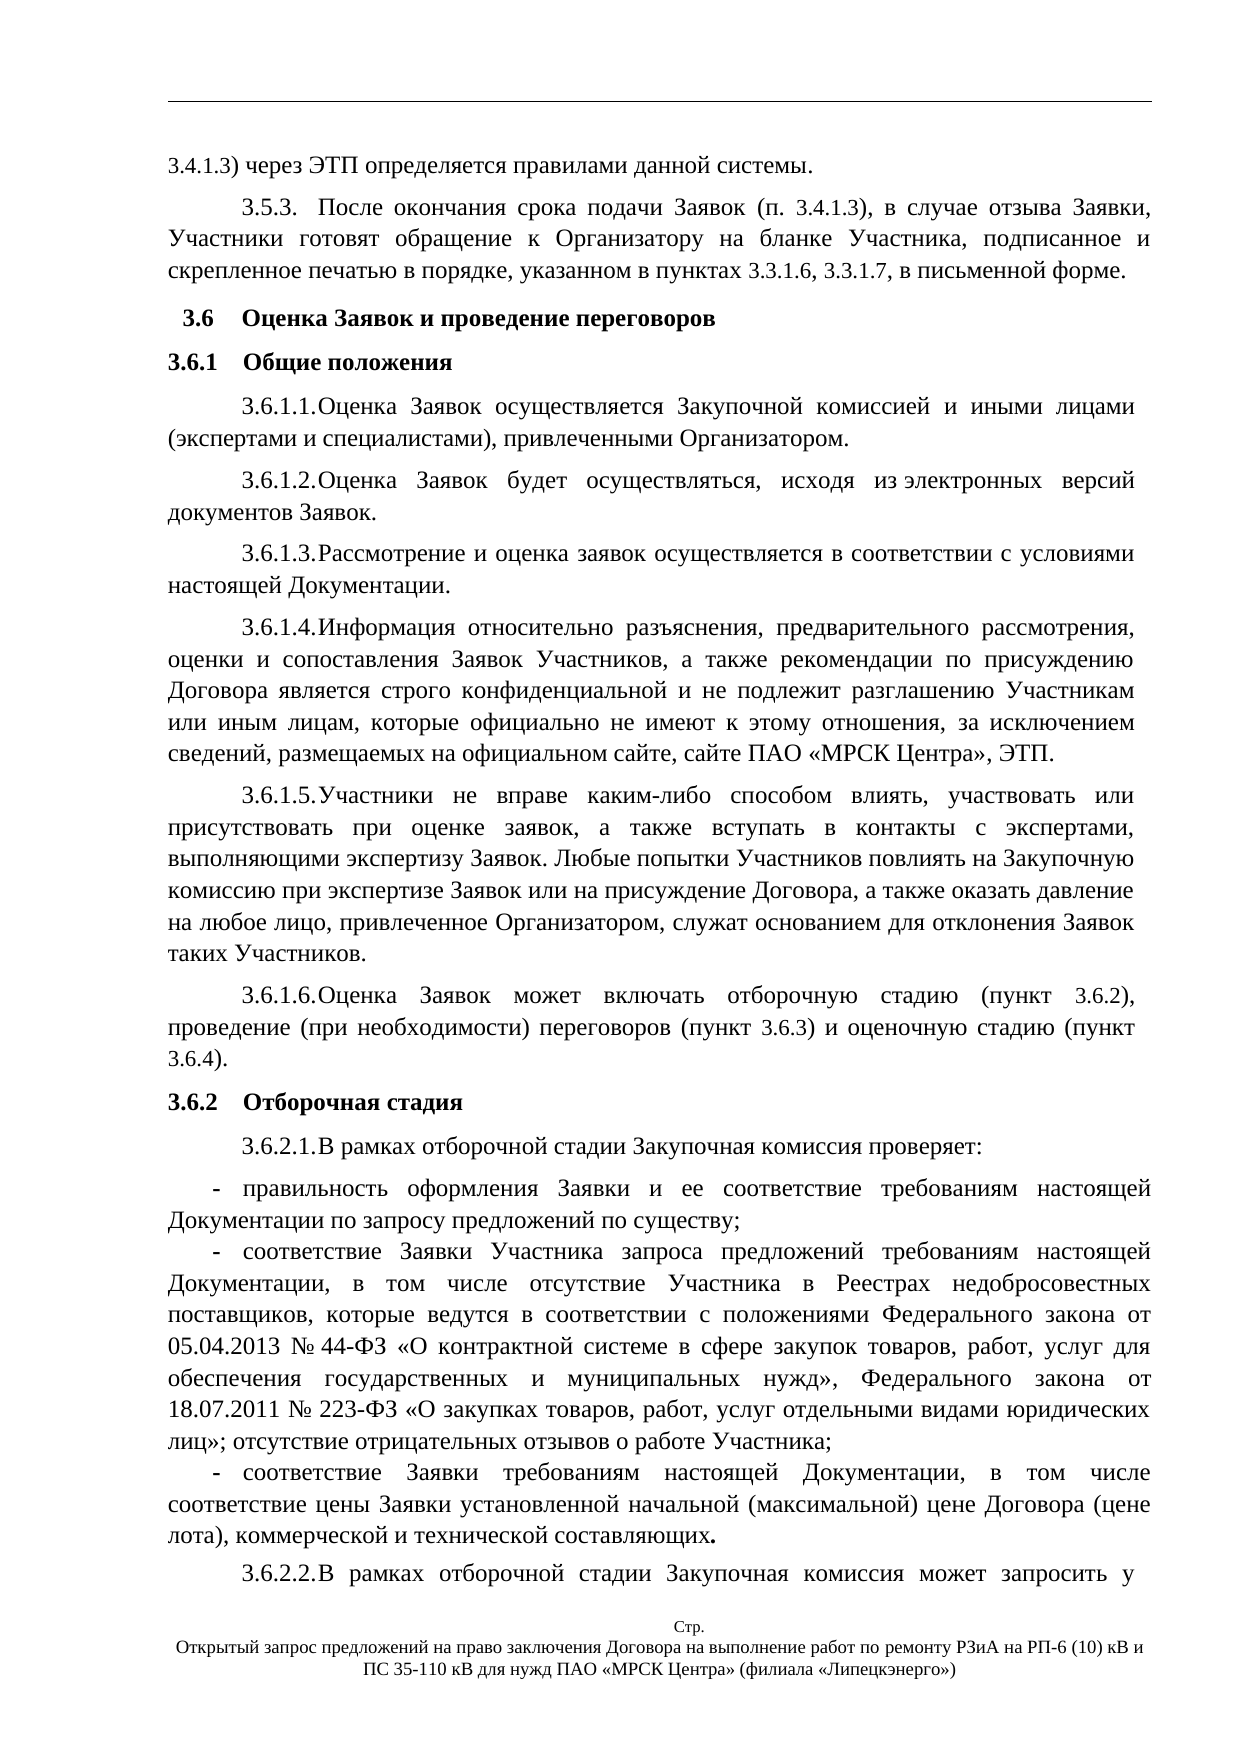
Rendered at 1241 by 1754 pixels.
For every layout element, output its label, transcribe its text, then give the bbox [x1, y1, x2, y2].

subtitle Общие положения [168, 347, 1152, 376]
subtitle Оценка Заявок и проведение переговоров [182, 303, 1152, 332]
list Участники не вправе каким-либо способом влиять, участвовать или присутствовать при оценке заявок, а также вступать в контакты с экспертами, выполняющими экспертизу Заявок. Любые попытки Участников повлиять на Закупочную комиссию при экспертизе Заявок или на присуждение Договора, а также оказать давление на любое лицо, привлеченное Организатором, служат основанием для отклонения Заявок таких Участников. [168, 780, 1135, 967]
list После окончания срока подачи Заявок (п. 3.4.1.3), в случае отзыва Заявки, Участники готовят обращение к Организатору на бланке Участника, подписанное и скрепленное печатью в порядке, указанном в пунктах 3.3.1.6, 3.3.1.7, в письменной форме. [168, 192, 1152, 284]
list Информация относительно разъяснения, предварительного рассмотрения, оценки и сопоставления Заявок Участников, а также рекомендации по присуждению Договора является строго конфиденциальной и не подлежит разглашению Участникам или иным лицам, которые официально не имеют к этому отношения, за исключением сведений, размещаемых на официальном сайте, сайте ПАО «МРСК Центра», ЭТП. [168, 612, 1135, 767]
list Оценка Заявок будет осуществляться, исходя из электронных версий документов Заявок. [168, 465, 1135, 525]
list соответствие Заявки Участника запроса предложений требованиям настоящей Документации, в том числе отсутствие Участника в Реестрах недобросовестных поставщиков, которые ведутся в соответствии с положениями Федерального закона от 05.04.2013 № 44-ФЗ «О контрактной системе в сфере закупок товаров, работ, услуг для обеспечения государственных и муниципальных нужд», Федерального закона от 18.07.2011 № 223-ФЗ «О закупках товаров, работ, услуг отдельными видами юридических лиц»; отсутствие отрицательных отзывов о работе Участника; [168, 1236, 1152, 1454]
list Оценка Заявок может включать отборочную стадию (пункт 3.6.2), проведение (при необходимости) переговоров (пункт 3.6.3) и оценочную стадию (пункт 3.6.4). [168, 980, 1135, 1072]
list Рассмотрение и оценка заявок осуществляется в соответствии с условиями настоящей Документации. [168, 538, 1135, 599]
list Оценка Заявок осуществляется Закупочной комиссией и иными лицами (экспертами и специалистами), привлеченными Организатором. [168, 391, 1135, 452]
subtitle Отборочная стадия [168, 1087, 1152, 1116]
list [168, 1558, 1135, 1587]
list соответствие Заявки требованиям настоящей Документации, в том числе соответствие цены Заявки установленной начальной (максимальной) цене Договора (цене лота), коммерческой и технической составляющих. [168, 1457, 1152, 1549]
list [168, 150, 1152, 179]
list В рамках отборочной стадии Закупочная комиссия проверяет: [168, 1131, 1135, 1160]
list правильность оформления Заявки и ее соответствие требованиям настоящей Документации по запросу предложений по существу; [168, 1173, 1152, 1234]
